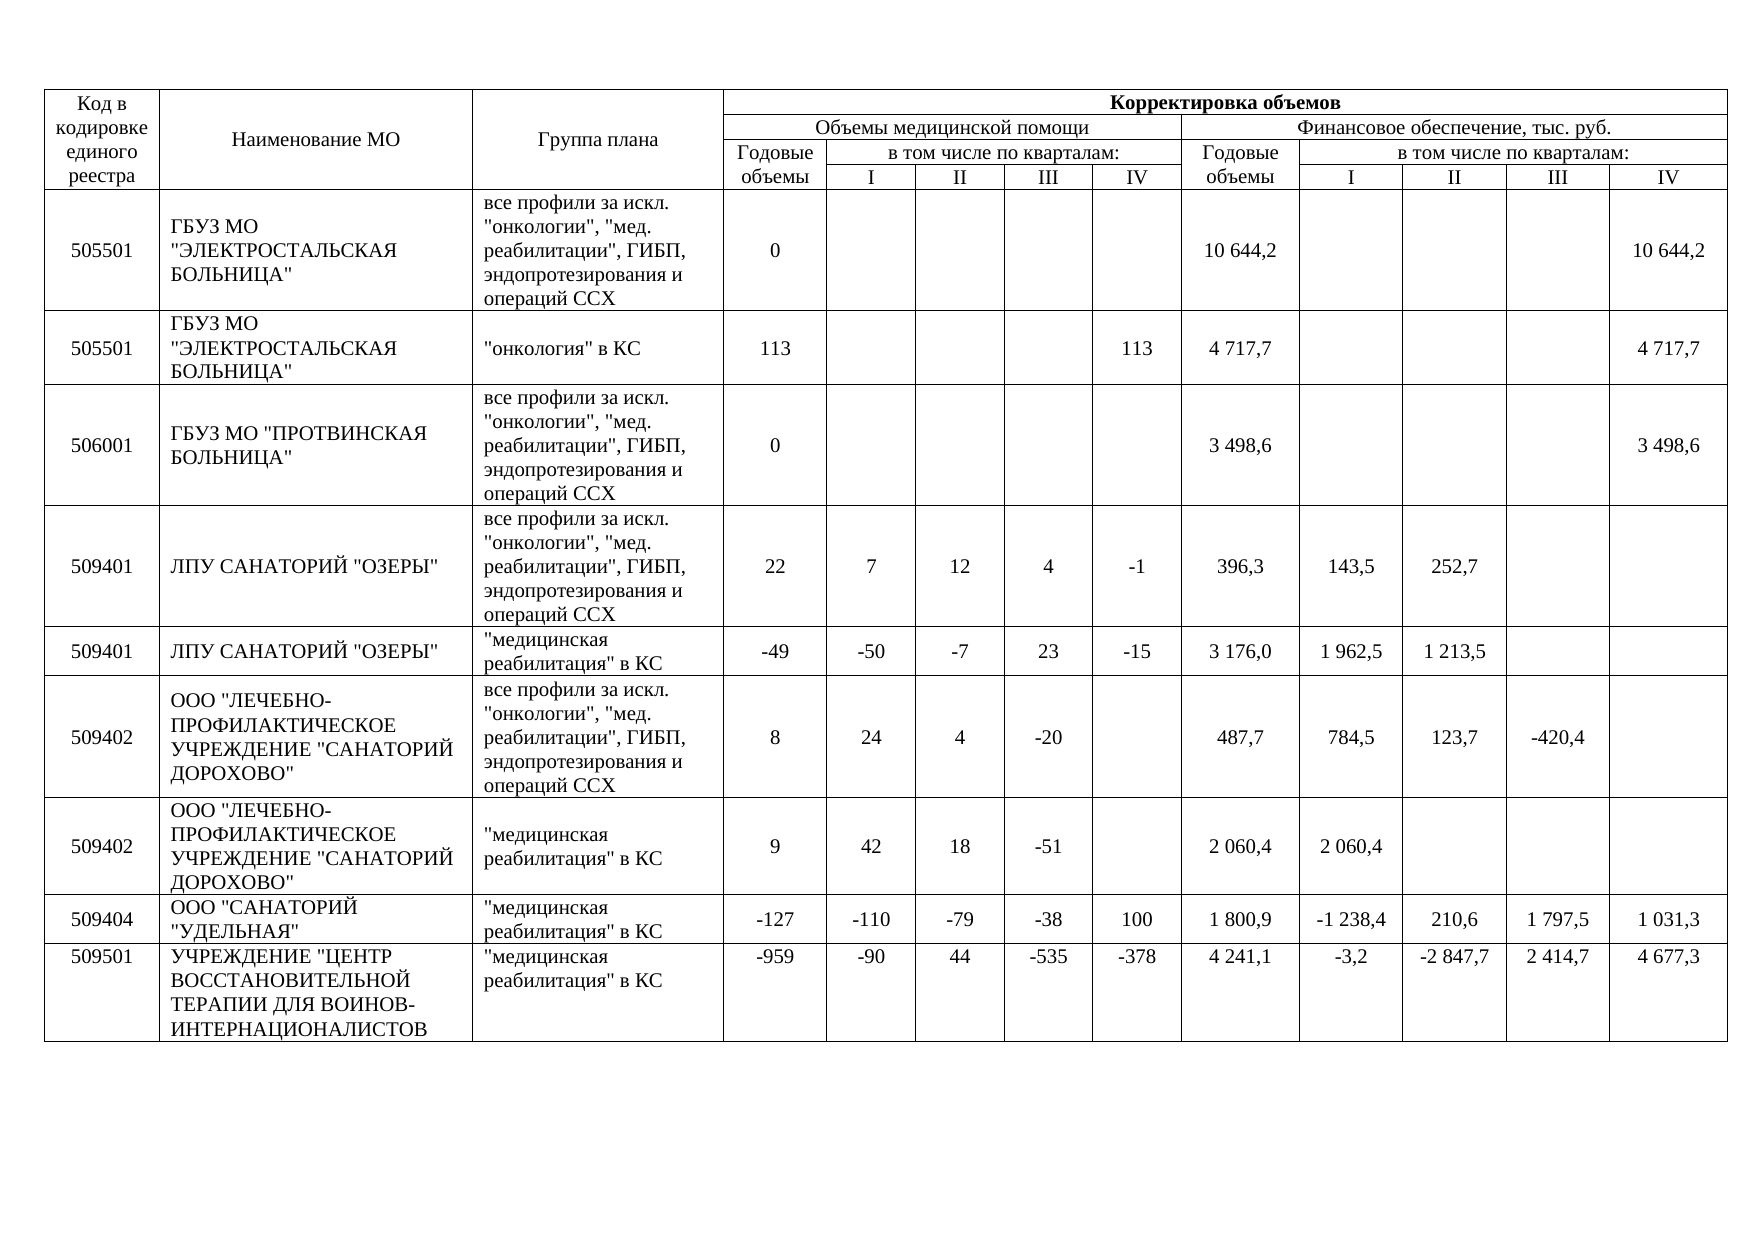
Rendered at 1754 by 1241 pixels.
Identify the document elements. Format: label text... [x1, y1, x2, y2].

table_cell [1610, 506, 1727, 626]
table_cell 24 [827, 676, 915, 797]
table_cell 4 [916, 676, 1004, 797]
table_cell 1 800,9 [1182, 895, 1299, 943]
table_cell 0 [724, 385, 826, 505]
table_cell -20 [1005, 676, 1092, 797]
table_cell УЧРЕЖДЕНИЕ "ЦЕНТР ВОССТАНОВИТЕЛЬНОЙ ТЕРАПИИ ДЛЯ ВОИНОВ-ИНТЕРНАЦИОНАЛИСТОВ ИМ. М.А. ЛИХОДЕЯ" [160, 944, 472, 1041]
table_cell -1 [1093, 506, 1181, 626]
table_cell -127 [724, 895, 826, 943]
table_cell ООО "САНАТОРИЙ "УДЕЛЬНАЯ" [160, 895, 472, 943]
table_header Код в кодировке единого реестра [45, 90, 159, 189]
table_cell 509401 [45, 506, 159, 626]
table_header Группа плана [473, 90, 723, 189]
table_cell 42 [827, 798, 915, 894]
table_cell Годовые объемы [724, 140, 826, 189]
table_cell 396,3 [1182, 506, 1299, 626]
table_cell 23 [1005, 627, 1092, 675]
table_cell 113 [724, 311, 826, 383]
table_cell 100 [1093, 895, 1181, 943]
table_cell [1403, 190, 1506, 310]
table_cell [916, 385, 1004, 505]
table_cell I [1300, 165, 1402, 189]
table_cell 1 213,5 [1403, 627, 1506, 675]
table_cell 4 241,1 [1182, 944, 1299, 1041]
table_cell II [916, 165, 1004, 189]
table_cell 1 797,5 [1507, 895, 1609, 943]
table_cell 506001 [45, 385, 159, 505]
table_cell "медицинская реабилитация" в КС [473, 944, 723, 1041]
table_cell 509401 [45, 627, 159, 675]
table_cell -49 [724, 627, 826, 675]
table_cell [1507, 311, 1609, 383]
table_cell 2 060,4 [1300, 798, 1402, 894]
table_cell 3 176,0 [1182, 627, 1299, 675]
table_cell в том числе по кварталам: [1300, 140, 1727, 164]
table_cell ЛПУ САНАТОРИЙ "ОЗЕРЫ" [160, 506, 472, 626]
table_cell -50 [827, 627, 915, 675]
table_cell ГБУЗ МО "ЭЛЕКТРОСТАЛЬСКАЯ БОЛЬНИЦА" [160, 190, 472, 310]
table_cell 44 [916, 944, 1004, 1041]
table_cell [1093, 798, 1181, 894]
table_cell [827, 190, 915, 310]
table_cell 3 498,6 [1182, 385, 1299, 505]
table_cell [1403, 385, 1506, 505]
table_cell Объемы медицинской помощи [724, 115, 1181, 139]
table_cell все профили за искл. "онкологии", "мед. реабилитации", ГИБП, эндопротезирования и операций ССХ [473, 190, 723, 310]
table_cell 2 060,4 [1182, 798, 1299, 894]
table_cell -3,2 [1300, 944, 1402, 1041]
table_cell ООО "ЛЕЧЕБНО-ПРОФИЛАКТИЧЕСКОЕ УЧРЕЖДЕНИЕ "САНАТОРИЙ ДОРОХОВО" [160, 798, 472, 894]
table_cell 7 [827, 506, 915, 626]
table_cell 10 644,2 [1610, 190, 1727, 310]
table_header Корректировка объемов [724, 90, 1727, 114]
table_cell 22 [724, 506, 826, 626]
table_cell -2 847,7 [1403, 944, 1506, 1041]
table_cell ГБУЗ МО "ЭЛЕКТРОСТАЛЬСКАЯ БОЛЬНИЦА" [160, 311, 472, 383]
table_cell -90 [827, 944, 915, 1041]
table_cell [1507, 506, 1609, 626]
table_cell 143,5 [1300, 506, 1402, 626]
table_cell [1005, 311, 1092, 383]
table_cell III [1507, 165, 1609, 189]
table_cell "онкология" в КС [473, 311, 723, 383]
table_cell [916, 190, 1004, 310]
table_cell -378 [1093, 944, 1181, 1041]
table_cell [1507, 385, 1609, 505]
table_cell 509402 [45, 798, 159, 894]
table_cell [1507, 190, 1609, 310]
table_cell 509501 [45, 944, 159, 1041]
table_cell II [1403, 165, 1506, 189]
table_cell 2 414,7 [1507, 944, 1609, 1041]
table_cell 12 [916, 506, 1004, 626]
table_cell -7 [916, 627, 1004, 675]
table_cell Финансовое обеспечение, тыс. руб. [1182, 115, 1727, 139]
table_cell [1507, 627, 1609, 675]
table_cell -535 [1005, 944, 1092, 1041]
table_cell 1 962,5 [1300, 627, 1402, 675]
table_cell [827, 311, 915, 383]
table_cell -79 [916, 895, 1004, 943]
table_cell [1507, 798, 1609, 894]
table_cell 4 717,7 [1610, 311, 1727, 383]
table_cell 8 [724, 676, 826, 797]
table_cell -1 238,4 [1300, 895, 1402, 943]
table_cell 505501 [45, 311, 159, 383]
table_cell 0 [724, 190, 826, 310]
table_cell [1300, 190, 1402, 310]
table_cell 487,7 [1182, 676, 1299, 797]
table_cell [1610, 798, 1727, 894]
table_cell ГБУЗ МО "ПРОТВИНСКАЯ БОЛЬНИЦА" [160, 385, 472, 505]
table_cell в том числе по кварталам: [827, 140, 1181, 164]
table_cell [916, 311, 1004, 383]
table_header Наименование МО [160, 90, 472, 189]
table_cell 505501 [45, 190, 159, 310]
table_cell [1093, 385, 1181, 505]
table_cell [1005, 190, 1092, 310]
table_cell "медицинская реабилитация" в КС [473, 895, 723, 943]
table_cell -38 [1005, 895, 1092, 943]
table_cell [1403, 311, 1506, 383]
table_cell 113 [1093, 311, 1181, 383]
table_cell 10 644,2 [1182, 190, 1299, 310]
table_cell 784,5 [1300, 676, 1402, 797]
table_cell [1403, 798, 1506, 894]
table_cell [1610, 627, 1727, 675]
table_cell [1300, 311, 1402, 383]
table_cell [1300, 385, 1402, 505]
table_cell 3 498,6 [1610, 385, 1727, 505]
table_cell IV [1610, 165, 1727, 189]
table_cell -51 [1005, 798, 1092, 894]
table_cell [1005, 385, 1092, 505]
table_cell все профили за искл. "онкологии", "мед. реабилитации", ГИБП, эндопротезирования и операций ССХ [473, 385, 723, 505]
table_cell 210,6 [1403, 895, 1506, 943]
table_cell "медицинская реабилитация" в КС [473, 798, 723, 894]
table_cell -959 [724, 944, 826, 1041]
table_cell 509402 [45, 676, 159, 797]
table_cell 9 [724, 798, 826, 894]
table_cell -420,4 [1507, 676, 1609, 797]
table_cell IV [1093, 165, 1181, 189]
table_cell 1 031,3 [1610, 895, 1727, 943]
table_cell -110 [827, 895, 915, 943]
table_cell [827, 385, 915, 505]
table_cell [1093, 676, 1181, 797]
table_cell Годовые объемы [1182, 140, 1299, 189]
table_cell 4 [1005, 506, 1092, 626]
table_cell 4 677,3 [1610, 944, 1727, 1041]
table_cell ООО "ЛЕЧЕБНО-ПРОФИЛАКТИЧЕСКОЕ УЧРЕЖДЕНИЕ "САНАТОРИЙ ДОРОХОВО" [160, 676, 472, 797]
table_cell I [827, 165, 915, 189]
table_cell "медицинская реабилитация" в КС [473, 627, 723, 675]
table_cell ЛПУ САНАТОРИЙ "ОЗЕРЫ" [160, 627, 472, 675]
table_cell все профили за искл. "онкологии", "мед. реабилитации", ГИБП, эндопротезирования и операций ССХ [473, 676, 723, 797]
table_cell 509404 [45, 895, 159, 943]
table_cell все профили за искл. "онкологии", "мед. реабилитации", ГИБП, эндопротезирования и операций ССХ [473, 506, 723, 626]
table_cell III [1005, 165, 1092, 189]
table_cell [1093, 190, 1181, 310]
table_cell 18 [916, 798, 1004, 894]
table_cell -15 [1093, 627, 1181, 675]
table_cell 252,7 [1403, 506, 1506, 626]
table_cell 123,7 [1403, 676, 1506, 797]
table_cell [1610, 676, 1727, 797]
table_cell 4 717,7 [1182, 311, 1299, 383]
